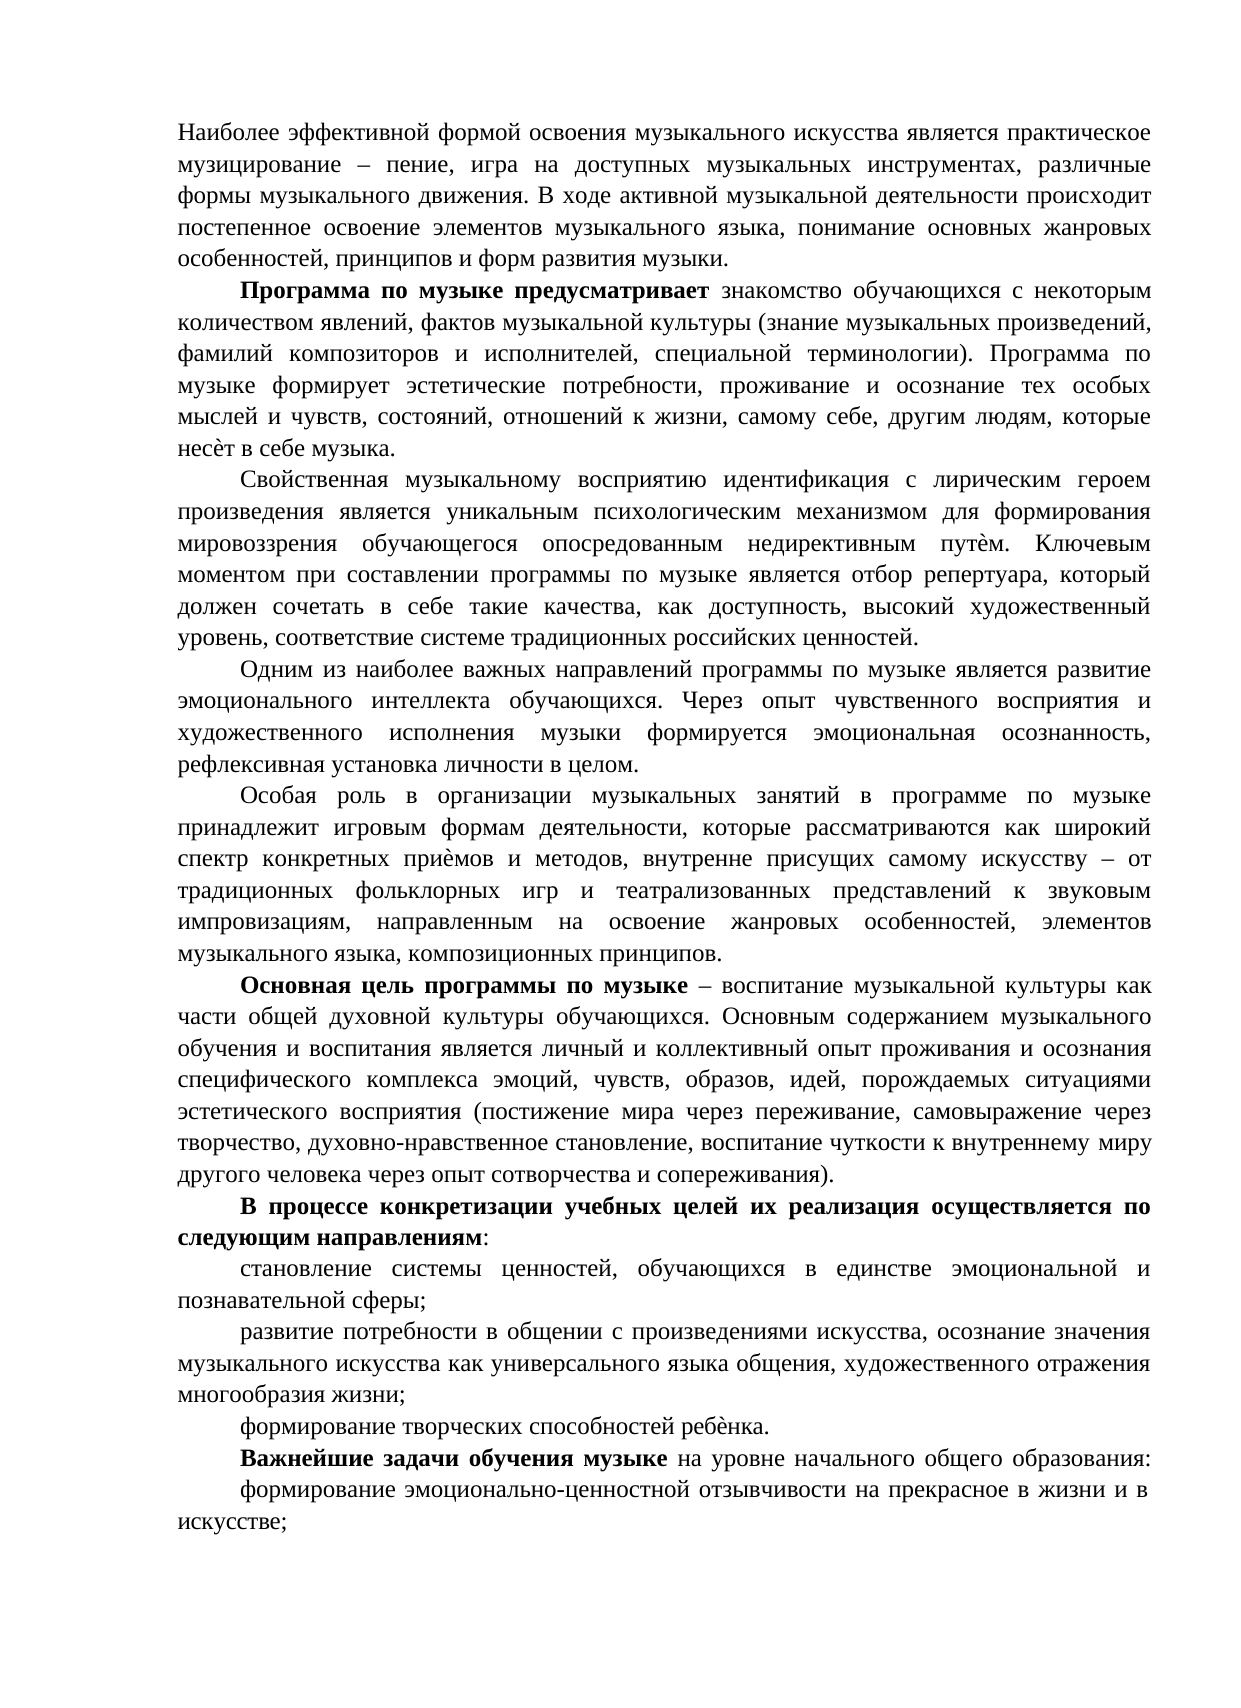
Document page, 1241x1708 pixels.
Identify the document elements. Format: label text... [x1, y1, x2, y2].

text формирование творческих способностей ребѐнка. [240, 1411, 1163, 1440]
subtitle В процессе конкретизации учебных целей их реализация осуществляется по следующим направлениям: [177, 1191, 1151, 1251]
text Свойственная музыкальному восприятию идентификация с лирическим героем произведения является уникальным психологическим механизмом для формирования мировоззрения обучающегося опосредованным недирективным путѐм. Ключевым моментом при составлении программы по музыке является отбор репертуара, который должен сочетать в себе такие качества, как доступность, высокий художественный уровень, соответствие системе традиционных российских ценностей. [177, 464, 1152, 651]
text Важнейшие задачи обучения музыке на уровне начального общего образования: формирование эмоционально-ценностной отзывчивости на прекрасное в жизни и в [240, 1443, 1152, 1503]
text развитие потребности в общении с произведениями искусства, осознание значения музыкального искусства как универсального языка общения, художественного отражения многообразия жизни; [177, 1316, 1151, 1408]
text Наиболее эффективной формой освоения музыкального искусства является практическое музицирование – пение, игра на доступных музыкальных инструментах, различные формы музыкального движения. В ходе активной музыкальной деятельности происходит постепенное освоение элементов музыкального языка, понимание основных жанровых особенностей, принципов и форм развития музыки. [177, 117, 1152, 272]
text Одним из наиболее важных направлений программы по музыке является развитие эмоционального интеллекта обучающихся. Через опыт чувственного восприятия и художественного исполнения музыки формируется эмоциональная осознанность, рефлексивная установка личности в целом. [177, 654, 1152, 777]
text Особая роль в организации музыкальных занятий в программе по музыке принадлежит игровым формам деятельности, которые рассматриваются как широкий спектр конкретных приѐмов и методов, внутренне присущих самому искусству – от традиционных фольклорных игр и театрализованных представлений к звуковым импровизациям, направленным на освоение жанровых особенностей, элементов музыкального языка, композиционных принципов. [177, 780, 1152, 967]
text становление системы ценностей, обучающихся в единстве эмоциональной и познавательной сферы; [177, 1253, 1151, 1313]
text Основная цель программы по музыке – воспитание музыкальной культуры как части общей духовной культуры обучающихся. Основным содержанием музыкального обучения и воспитания является личный и коллективный опыт проживания и осознания специфического комплекса эмоций, чувств, образов, идей, порождаемых ситуациями эстетического восприятия (постижение мира через переживание, самовыражение через творчество, духовно-нравственное становление, воспитание чуткости к внутреннему миру другого человека через опыт сотворчества и сопереживания). [177, 970, 1152, 1188]
text Программа по музыке предусматривает знакомство обучающихся с некоторым количеством явлений, фактов музыкальной культуры (знание музыкальных произведений, фамилий композиторов и исполнителей, специальной терминологии). Программа по музыке формирует эстетические потребности, проживание и осознание тех особых мыслей и чувств, состояний, отношений к жизни, самому себе, другим людям, которые несѐт в себе музыка. [177, 275, 1152, 462]
text искусстве; [177, 1506, 1163, 1534]
